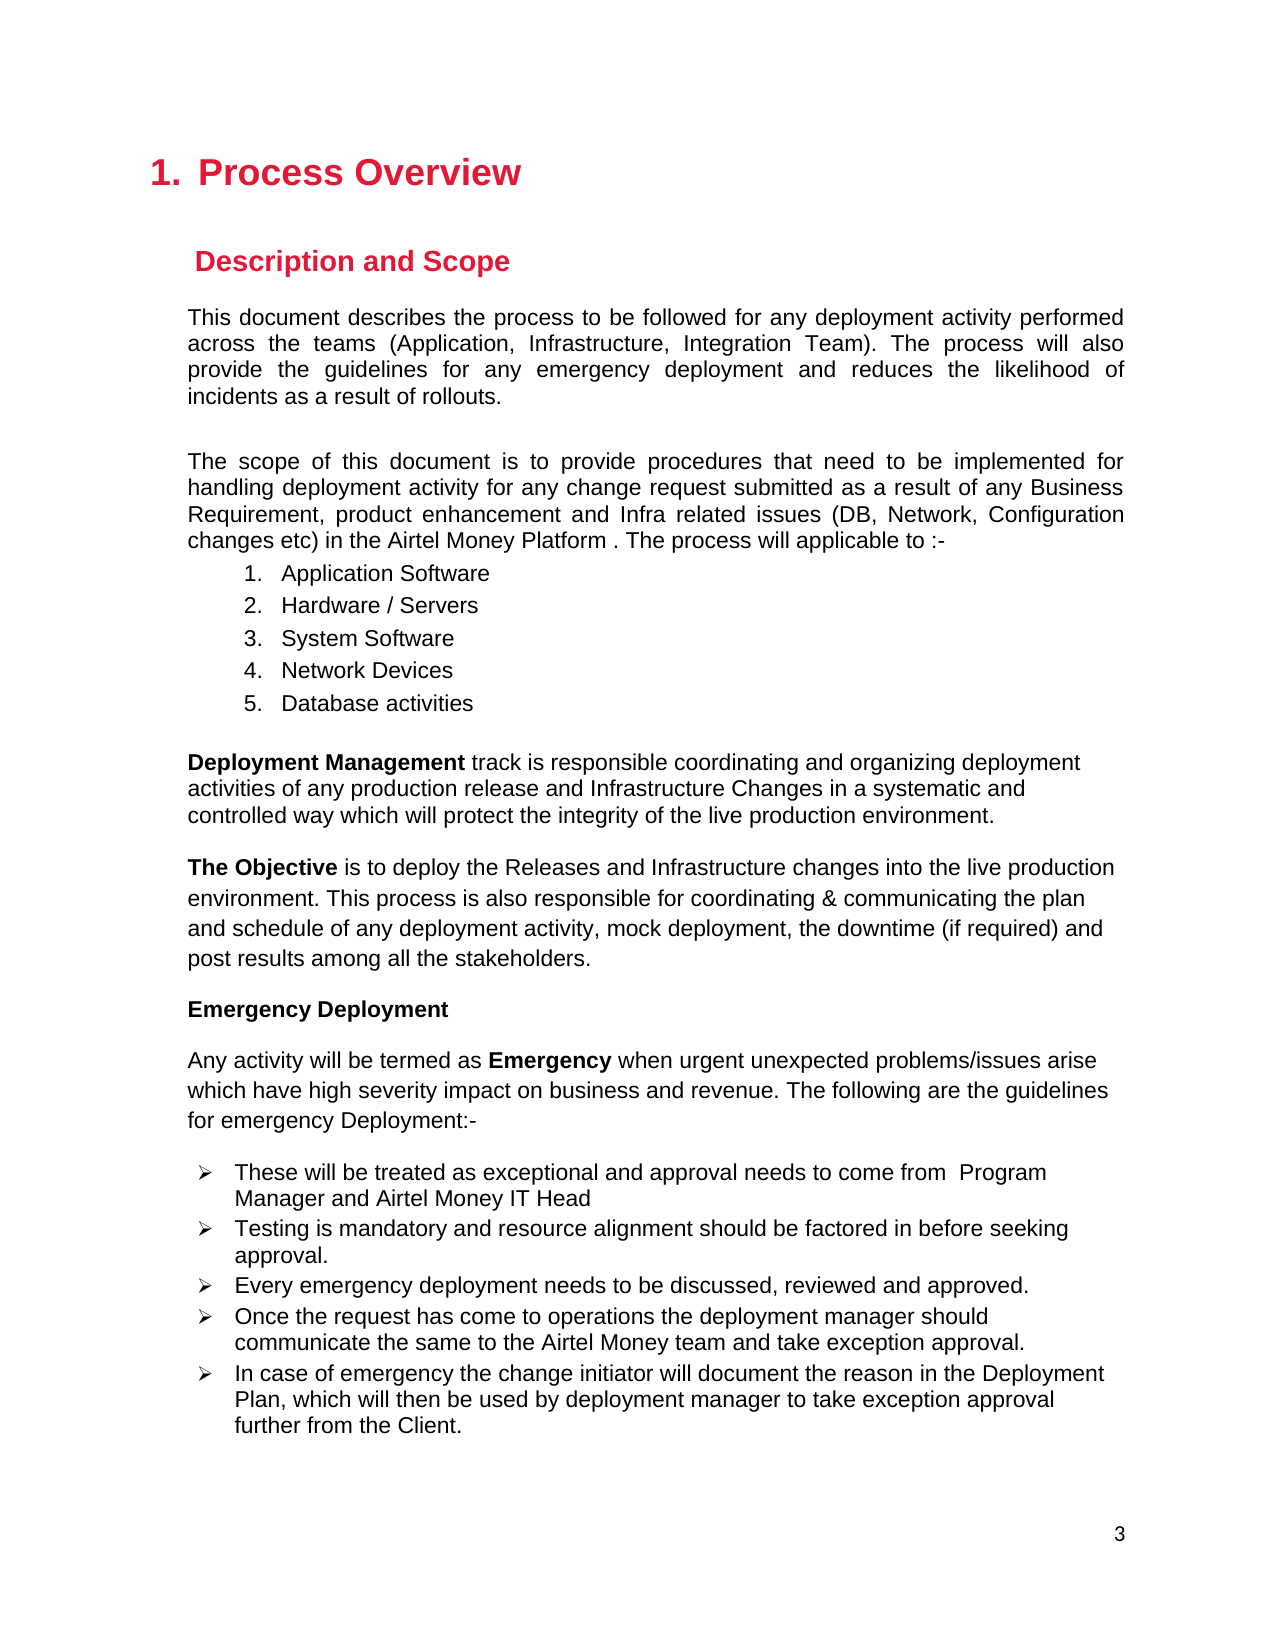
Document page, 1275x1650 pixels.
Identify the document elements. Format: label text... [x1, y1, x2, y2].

list Once the request has come to operations the deployment manager should communicate the same to the Airtel Money team and take exception approval. [197, 1303, 1125, 1355]
list Hardware / Servers [244, 592, 1125, 618]
subtitle Description and Scope [150, 244, 1125, 278]
list In case of emergency the change initiator will document the reason in the Deployment Plan, which will then be used by deployment manager to take exception approval further from the Client. [197, 1359, 1125, 1439]
text The Objective is to deploy the Releases and Infrastructure changes into the live production environment. This process is also responsible for coordinating & communicating the plan and schedule of any deployment activity, mock deployment, the downtime (if required) and post results among all the stakeholders. [187, 854, 1125, 971]
subtitle Process Overview [150, 150, 1125, 193]
list Every emergency deployment needs to be discussed, reviewed and approved. [197, 1272, 1125, 1298]
list These will be treated as exceptional and approval needs to come from Program Manager and Airtel Money IT Head [197, 1158, 1125, 1211]
text The scope of this document is to provide procedures that need to be implemented for handling deployment activity for any change request submitted as a result of any Business Requirement, product enhancement and Infra related issues (DB, Network, Configuration changes etc) in the Airtel Money Platform . The process will applicable to :- [187, 448, 1125, 553]
list Database activities [244, 690, 1125, 716]
list Network Devices [244, 657, 1125, 684]
text Emergency Deployment [187, 996, 1125, 1022]
text Deployment Management track is responsible coordinating and organizing deployment activities of any production release and Infrastructure Changes in a systematic and controlled way which will protect the integrity of the live production environment. [187, 749, 1125, 828]
list Testing is mandatory and resource alignment should be factored in before seeking approval. [197, 1215, 1125, 1268]
list System Software [244, 625, 1125, 651]
text Any activity will be termed as Emergency when urgent unexpected problems/issues arise which have high severity impact on business and revenue. The following are the guidelines for emergency Deployment:- [187, 1047, 1125, 1134]
list Application Software [244, 559, 1125, 586]
text This document describes the process to be followed for any deployment activity performed across the teams (Application, Infrastructure, Integration Team). The process will also provide the guidelines for any emergency deployment and reduces the likelihood of incidents as a result of rollouts. [187, 303, 1125, 409]
